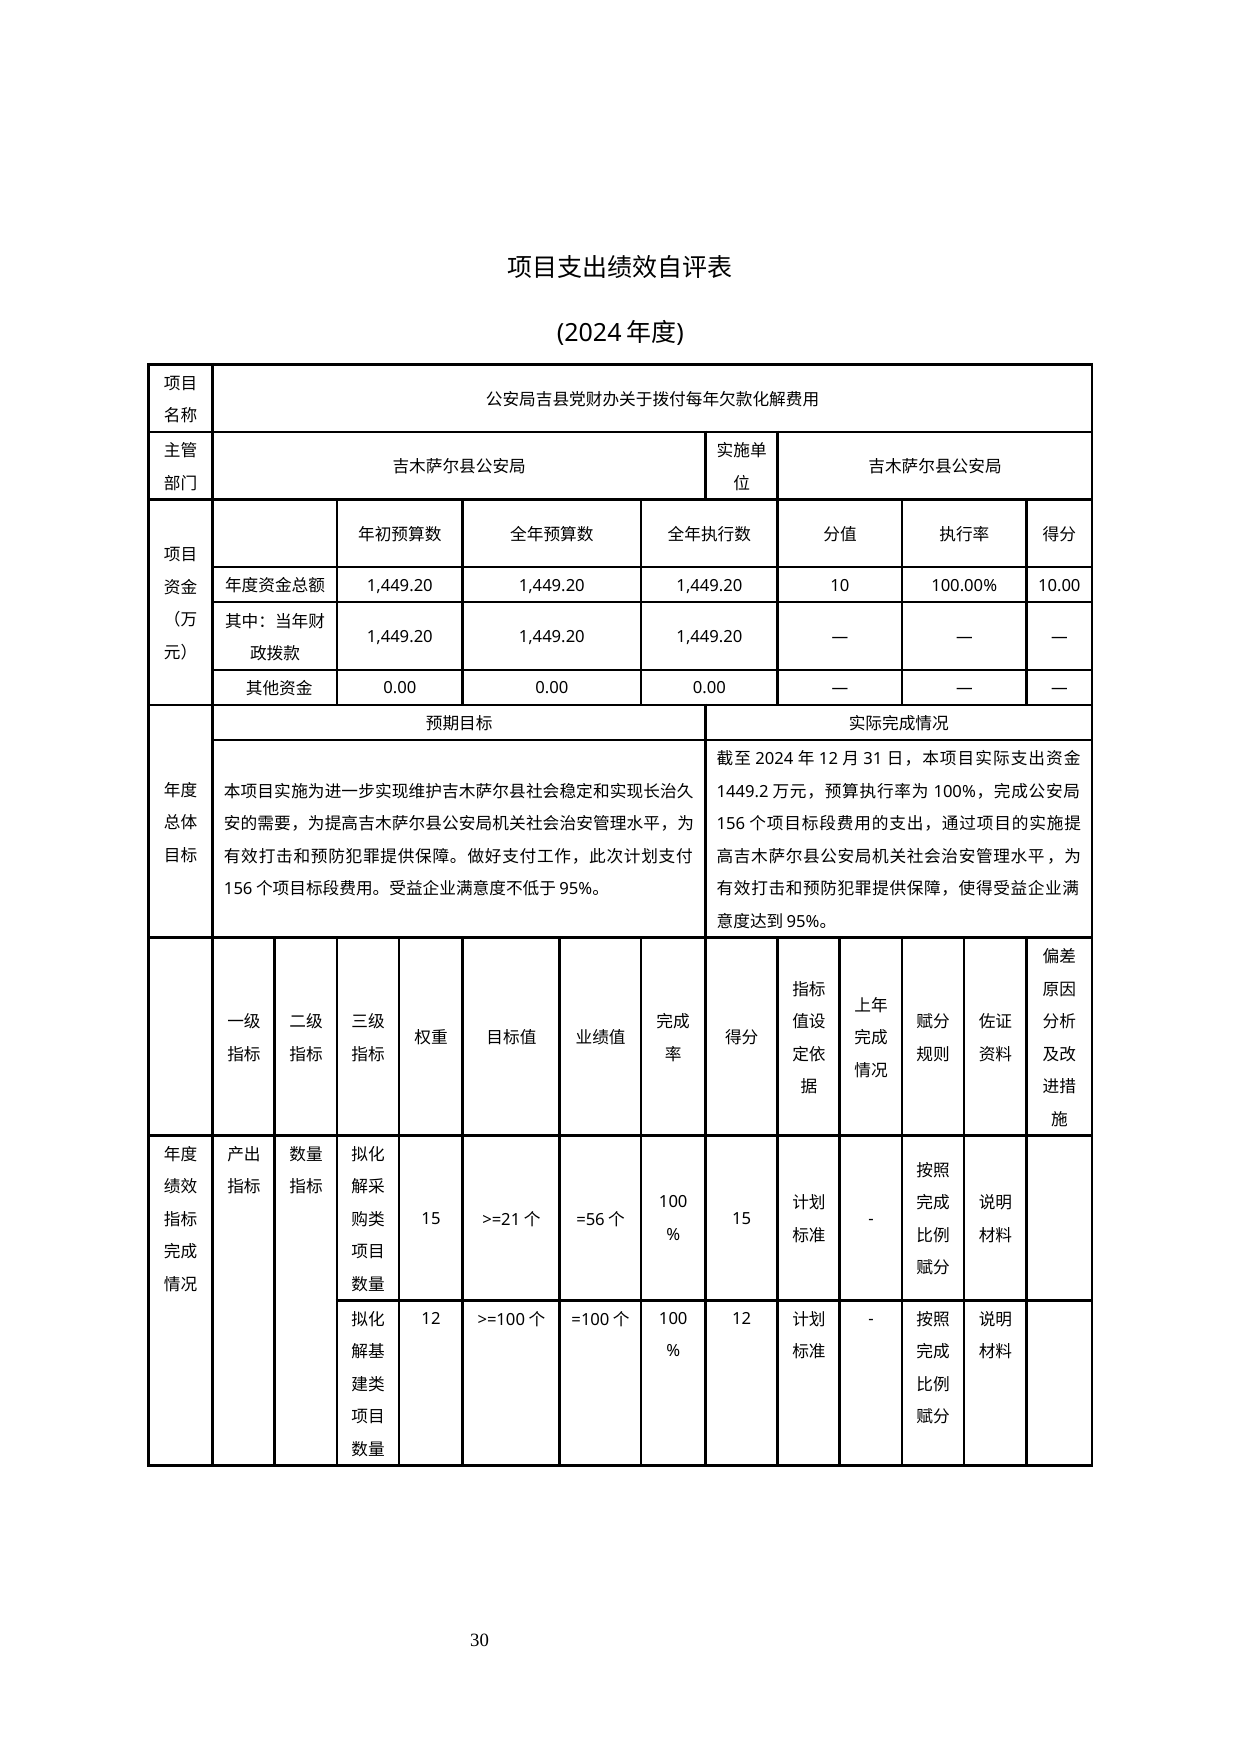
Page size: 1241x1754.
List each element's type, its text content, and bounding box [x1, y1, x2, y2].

table_cell 二级指标 [276, 939, 336, 1134]
table_cell 年度绩效指标完成情况 [150, 1137, 211, 1464]
table_cell 全年预算数 [464, 501, 640, 566]
table_cell - [841, 1137, 901, 1299]
table_cell — [779, 671, 901, 703]
table_cell 其中：当年财政拨款 [214, 603, 336, 668]
table_cell 10.00 [1028, 568, 1091, 601]
table_cell 截至2024年12月31日，本项目实际支出资金1449.2万元，预算执行率为100%，完成公安局156个项目标段费用的支出，通过项目的实施提高吉木萨尔县公安局机关社会治安管理水平，为有效打击和预防犯罪提供保障，使得受益企业满意度达到95%。 [707, 741, 1091, 936]
table_cell 三级指标 [338, 939, 398, 1134]
table_cell 1,449.20 [642, 603, 776, 668]
table_cell 0.00 [338, 671, 461, 703]
table_cell 其他资金 [214, 671, 336, 703]
table_cell [1028, 1302, 1091, 1464]
table_cell [150, 939, 211, 1134]
table_cell — [903, 603, 1025, 668]
table_cell 1,449.20 [338, 568, 461, 601]
table_cell 按照完成比例赋分 [903, 1302, 963, 1464]
table_cell 实施单位 [707, 433, 776, 498]
table_cell 计划标准 [779, 1137, 838, 1299]
table_cell 100.00% [903, 568, 1025, 601]
table_cell 预期目标 [214, 706, 704, 739]
table_cell 1,449.20 [464, 568, 640, 601]
table_cell 说明材料 [965, 1302, 1025, 1464]
table_cell 分值 [779, 501, 901, 566]
table_cell 1,449.20 [464, 603, 640, 668]
table_cell 得分 [707, 939, 776, 1134]
table_cell 得分 [1028, 501, 1091, 566]
table_cell 数量指标 [276, 1137, 336, 1464]
table_cell 偏差原因分析及改进措施 [1028, 939, 1091, 1134]
table_cell 本项目实施为进一步实现维护吉木萨尔县社会稳定和实现长治久安的需要，为提高吉木萨尔县公安局机关社会治安管理水平，为有效打击和预防犯罪提供保障。做好支付工作，此次计划支付156个项目标段费用。受益企业满意度不低于95%。 [214, 741, 704, 936]
table_cell 实际完成情况 [707, 706, 1091, 739]
table_cell 项目资金（万元） [150, 501, 211, 703]
table_cell 全年执行数 [642, 501, 776, 566]
table_cell 权重 [400, 939, 461, 1134]
table_cell =100个 [561, 1302, 640, 1464]
table_cell 佐证资料 [965, 939, 1025, 1134]
table_cell — [1028, 671, 1091, 703]
table_cell 按照完成比例赋分 [903, 1137, 963, 1299]
table_cell 产出指标 [214, 1137, 273, 1464]
table_cell 计划标准 [779, 1302, 838, 1464]
table_cell 上年完成情况 [841, 939, 901, 1134]
table_cell >=21个 [464, 1137, 558, 1299]
table_cell 吉木萨尔县公安局 [214, 433, 704, 498]
table_cell 年度资金总额 [214, 568, 336, 601]
table_cell 目标值 [464, 939, 558, 1134]
table_cell 1,449.20 [338, 603, 461, 668]
table_cell 说明材料 [965, 1137, 1025, 1299]
table_cell 赋分规则 [903, 939, 963, 1134]
table_cell 1,449.20 [642, 568, 776, 601]
table_cell 拟化解采购类项目数量 [338, 1137, 398, 1299]
table_cell 0.00 [642, 671, 776, 703]
table_cell 0.00 [464, 671, 640, 703]
table_cell 15 [707, 1137, 776, 1299]
table_cell 一级指标 [214, 939, 273, 1134]
table_cell >=100个 [464, 1302, 558, 1464]
table_cell 主管部门 [150, 433, 211, 498]
table_cell 100% [642, 1137, 704, 1299]
table_cell 指标值设定依据 [779, 939, 838, 1134]
table_cell — [1028, 603, 1091, 668]
table_cell 执行率 [903, 501, 1025, 566]
table_cell 完成率 [642, 939, 704, 1134]
table_cell 业绩值 [561, 939, 640, 1134]
table_cell 10 [779, 568, 901, 601]
table_cell 12 [707, 1302, 776, 1464]
table_cell (2024年度) [148, 298, 1092, 363]
table_cell =56个 [561, 1137, 640, 1299]
table_cell 100% [642, 1302, 704, 1464]
table_cell 12 [400, 1302, 461, 1464]
table_cell 吉木萨尔县公安局 [779, 433, 1091, 498]
table_cell — [903, 671, 1025, 703]
table_cell — [779, 603, 901, 668]
table_cell - [841, 1302, 901, 1464]
table_cell 拟化解基建类项目数量 [338, 1302, 398, 1464]
table_cell [214, 501, 336, 566]
table_cell [1028, 1137, 1091, 1299]
table_cell 项目名称 [150, 366, 211, 431]
table_cell 15 [400, 1137, 461, 1299]
table_cell 公安局吉县党财办关于拨付每年欠款化解费用 [214, 366, 1091, 431]
table_header 项目支出绩效自评表 [148, 233, 1092, 298]
table_cell 年初预算数 [338, 501, 461, 566]
table_cell 年度总体目标 [150, 706, 211, 936]
